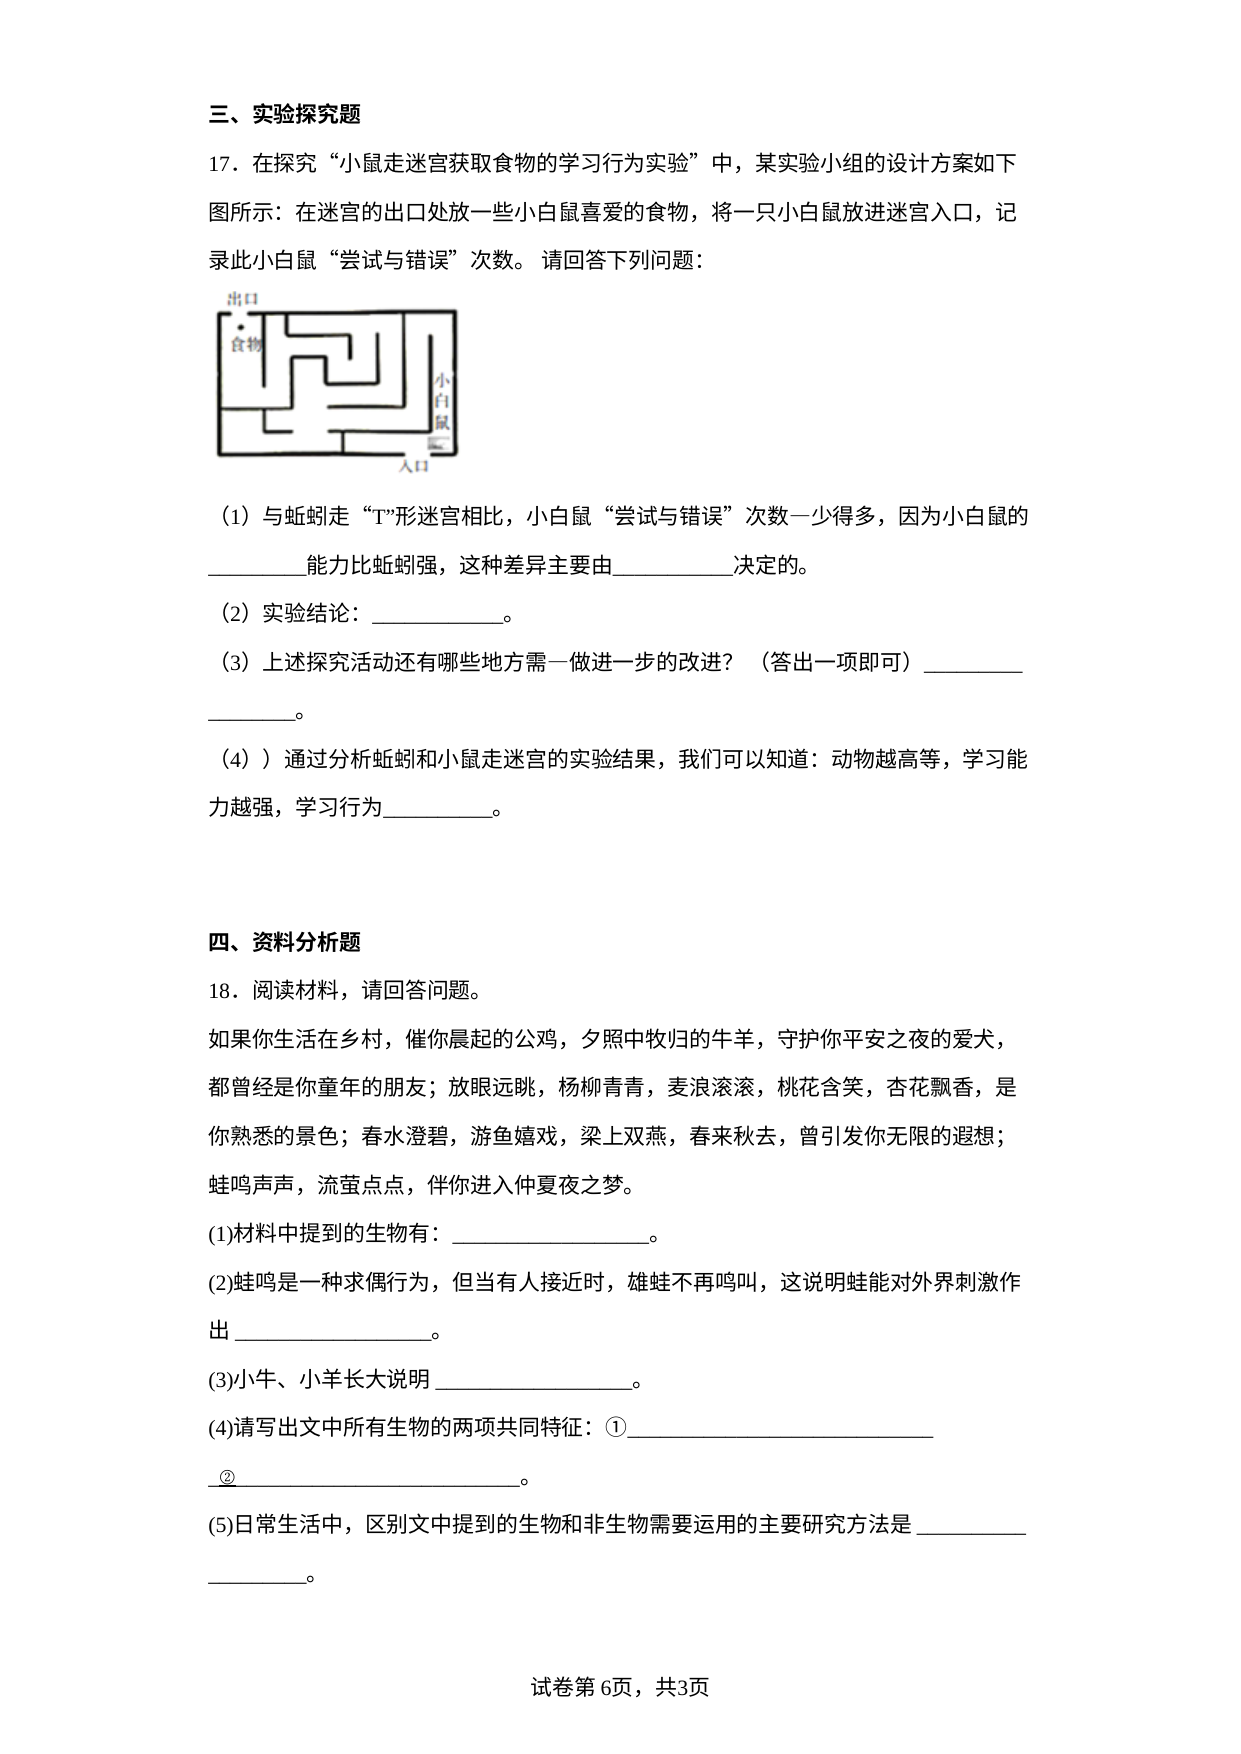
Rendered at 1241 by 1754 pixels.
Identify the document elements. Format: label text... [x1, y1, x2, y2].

text 18．阅读材料，请回答问题。 [208, 973, 1032, 1005]
text （4））通过分析蚯蚓和小鼠走迷宫的实验结果，我们可以知道：动物越高等，学习能力越强，学习行为__________。 [208, 741, 1032, 822]
text （1）与蚯蚓走“T”形迷宫相比，小白鼠“尝试与错误”次数—少得多，因为小白鼠的_________能力比蚯蚓强，这种差异主要由___________决定的。 [208, 499, 1032, 580]
text (3)小牛、小羊长大说明 __________________。 [208, 1361, 1032, 1394]
text (4)请写出文中所有生物的两项共同特征：①_____________________________②__________________________。 [208, 1409, 1032, 1491]
text (2)蛙鸣是一种求偶行为，但当有人接近时，雄蛙不再鸣叫，这说明蛙能对外界刺激作出 __________________。 [208, 1264, 1032, 1345]
text 四、资料分析题 [208, 924, 1032, 957]
text (1)材料中提到的生物有：__________________。 [208, 1216, 1032, 1248]
picture [208, 291, 465, 477]
text 17．在探究“小鼠走迷宫获取食物的学习行为实验”中，某实验小组的设计方案如下图所示：在迷宫的出口处放一些小白鼠喜爱的食物，将一只小白鼠放进迷宫入口，记录此小白鼠“尝试与错误”次数。 请回答下列问题： [208, 145, 1032, 275]
text （3）上述探究活动还有哪些地方需—做进一步的改进？ （答出一项即可）_________________。 [208, 644, 1032, 725]
text 如果你生活在乡村，催你晨起的公鸡，夕照中牧归的牛羊，守护你平安之夜的爱犬，都曾经是你童年的朋友；放眼远眺，杨柳青青，麦浪滚滚，桃花含笑，杏花飘香，是你熟悉的景色；春水澄碧，游鱼嬉戏，梁上双燕，春来秋去，曾引发你无限的遐想；蛙鸣声声，流萤点点，伴你进入仲夏夜之梦。 [208, 1021, 1032, 1200]
text （2）实验结论：____________。 [208, 596, 1032, 628]
text 三、实验探究题 [208, 97, 1032, 129]
text (5)日常生活中，区别文中提到的生物和非生物需要运用的主要研究方法是 ___________________。 [208, 1507, 1032, 1588]
